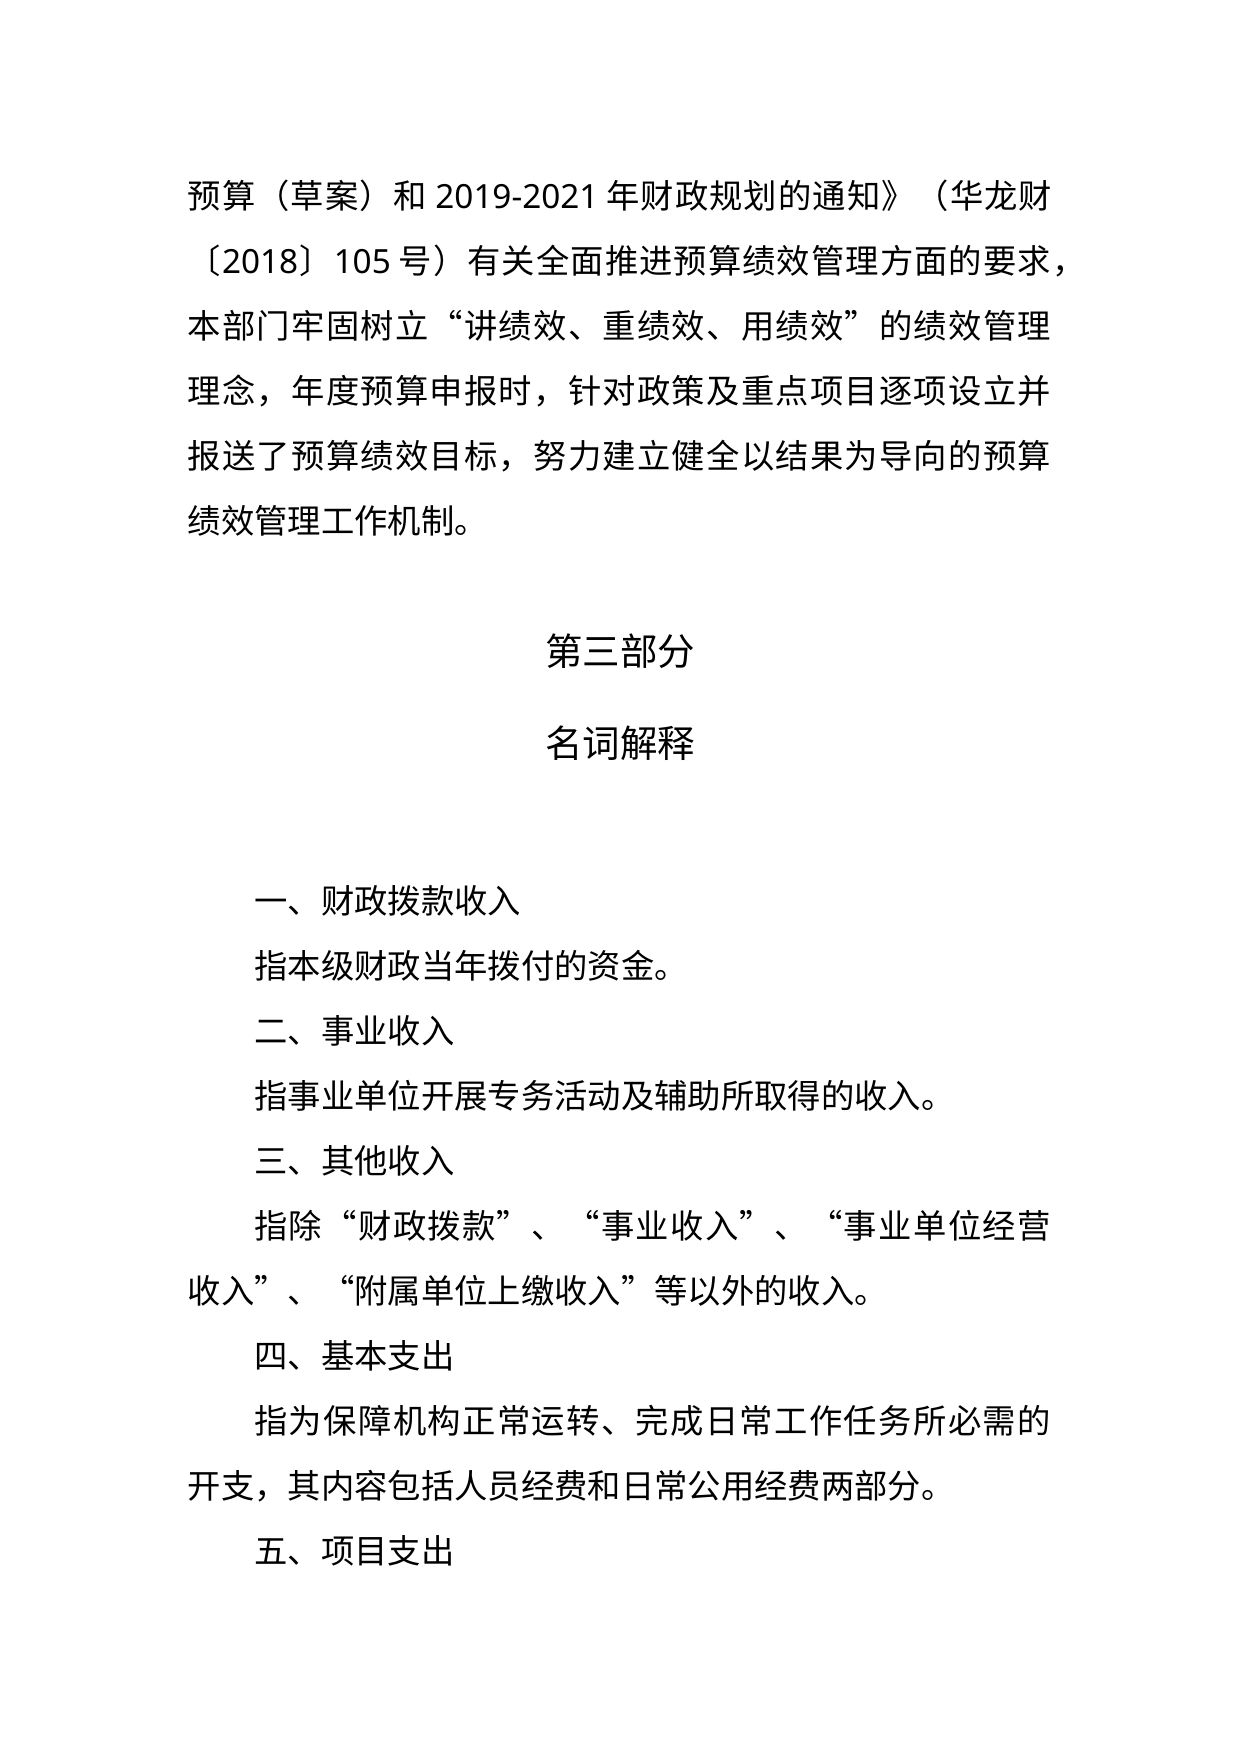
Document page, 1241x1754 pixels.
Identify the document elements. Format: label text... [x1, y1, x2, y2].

text 五、项目支出 [187, 1516, 1053, 1581]
text 一、财政拨款收入 [187, 866, 1053, 931]
text 名词解释 [187, 709, 1053, 774]
text 指事业单位开展专务活动及辅助所取得的收入。 [187, 1061, 1053, 1126]
text 三、其他收入 [187, 1126, 1053, 1191]
text 第三部分 [187, 617, 1053, 682]
text 指为保障机构正常运转、完成日常工作任务所必需的开支，其内容包括人员经费和日常公用经费两部分。 [187, 1386, 1053, 1516]
text 指除“财政拨款”、“事业收入”、“事业单位经营收入”、“附属单位上缴收入”等以外的收入。 [187, 1191, 1053, 1321]
text 指本级财政当年拨付的资金。 [187, 931, 1053, 996]
text 二、事业收入 [187, 996, 1053, 1061]
text 四、基本支出 [187, 1321, 1053, 1386]
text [187, 162, 1053, 552]
